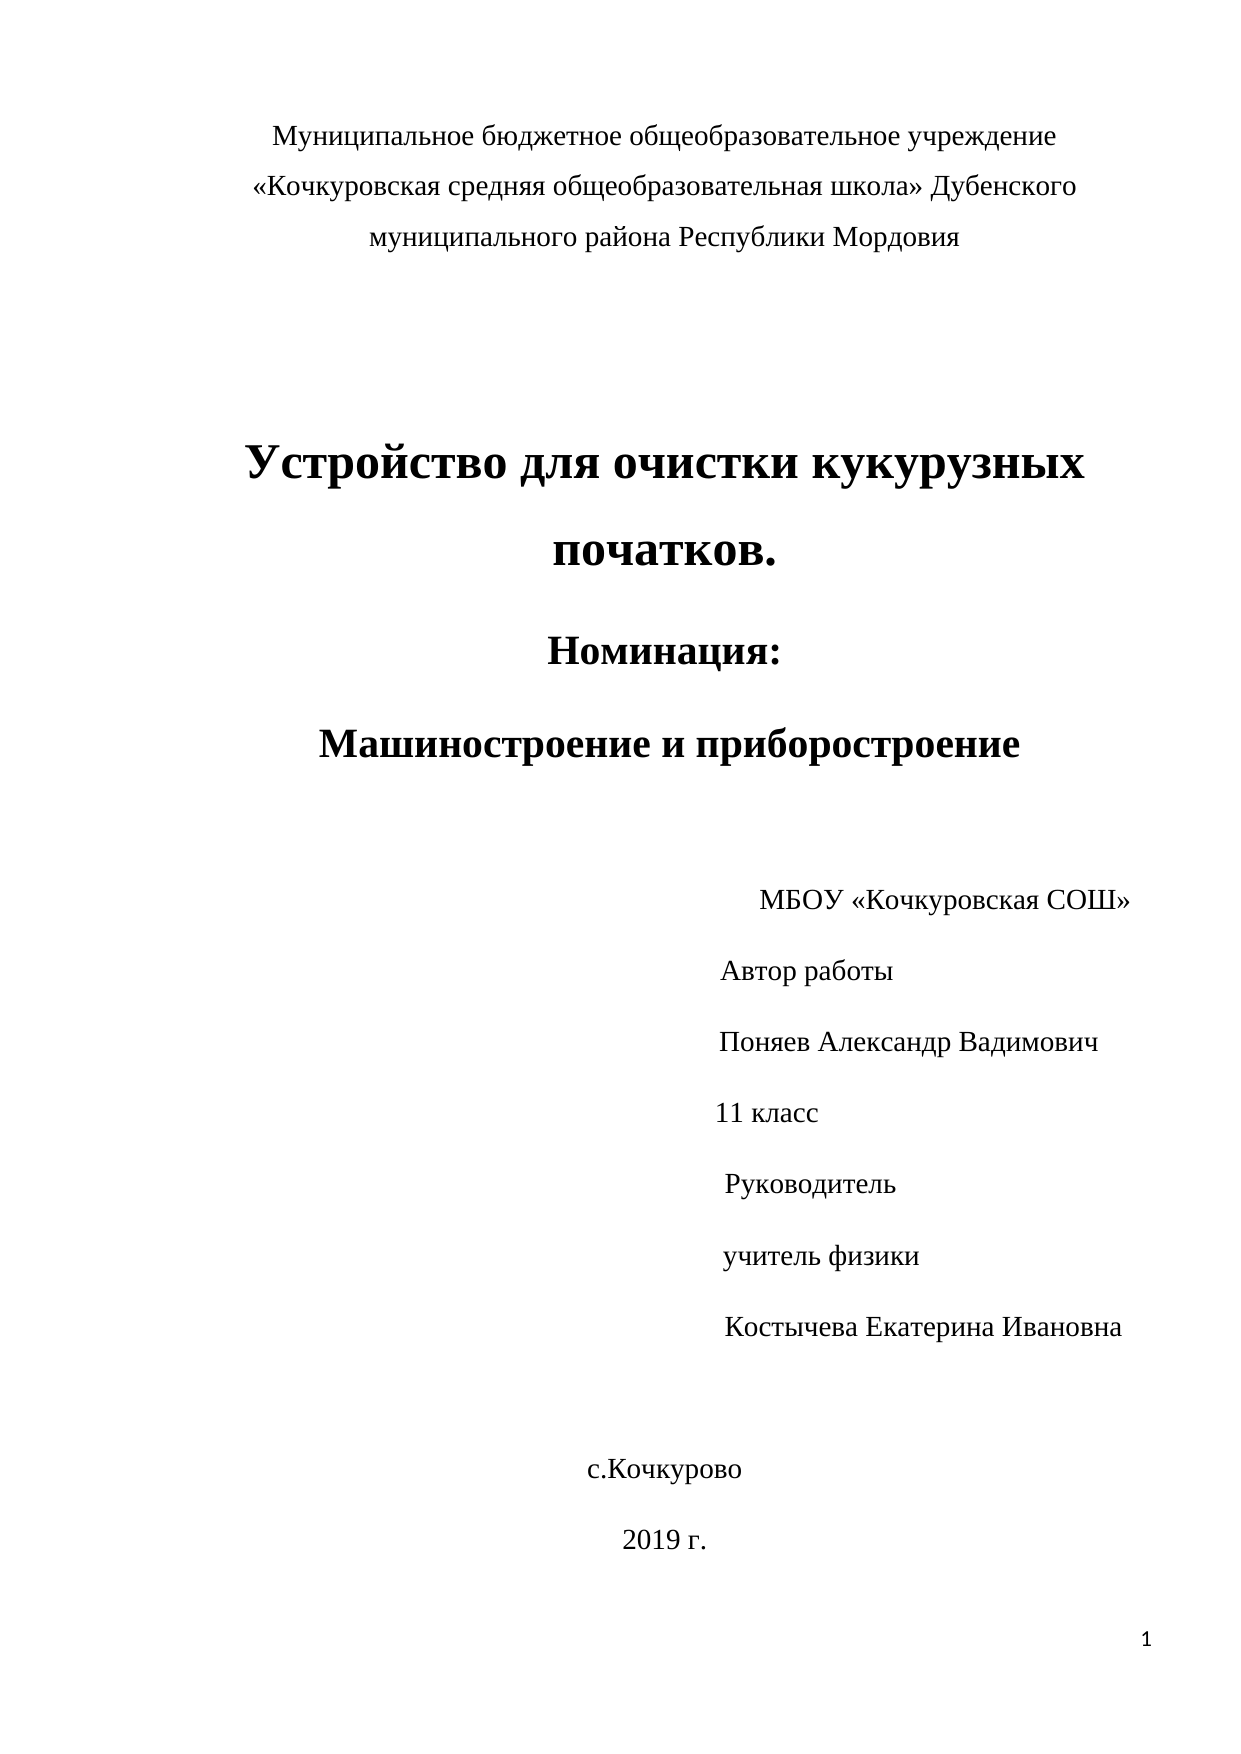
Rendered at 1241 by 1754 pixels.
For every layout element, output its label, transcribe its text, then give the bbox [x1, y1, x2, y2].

text Костычева Екатерина Ивановна [177, 1309, 1152, 1342]
text Номинация: [177, 626, 1152, 673]
text учитель физики [177, 1238, 1152, 1271]
text Руководитель [177, 1167, 1152, 1200]
text Устройство для очистки кукурузных початков. [177, 432, 1152, 576]
text Поняев Александр Вадимович [177, 1024, 1152, 1058]
text Муниципальное бюджетное общеобразовательное учреждение «Кочкуровская средняя общеобразовательная школа» Дубенского муниципального района Республики Мордовия [177, 118, 1152, 252]
text с.Кочкурово [177, 1451, 1152, 1485]
text 2019 г. [177, 1522, 1152, 1556]
text Машиностроение и приборостроение [177, 718, 1152, 766]
text 11 класс [177, 1096, 1152, 1129]
text МБОУ «Кочкуровская СОШ» [177, 882, 1152, 916]
text Автор работы [177, 953, 1152, 987]
